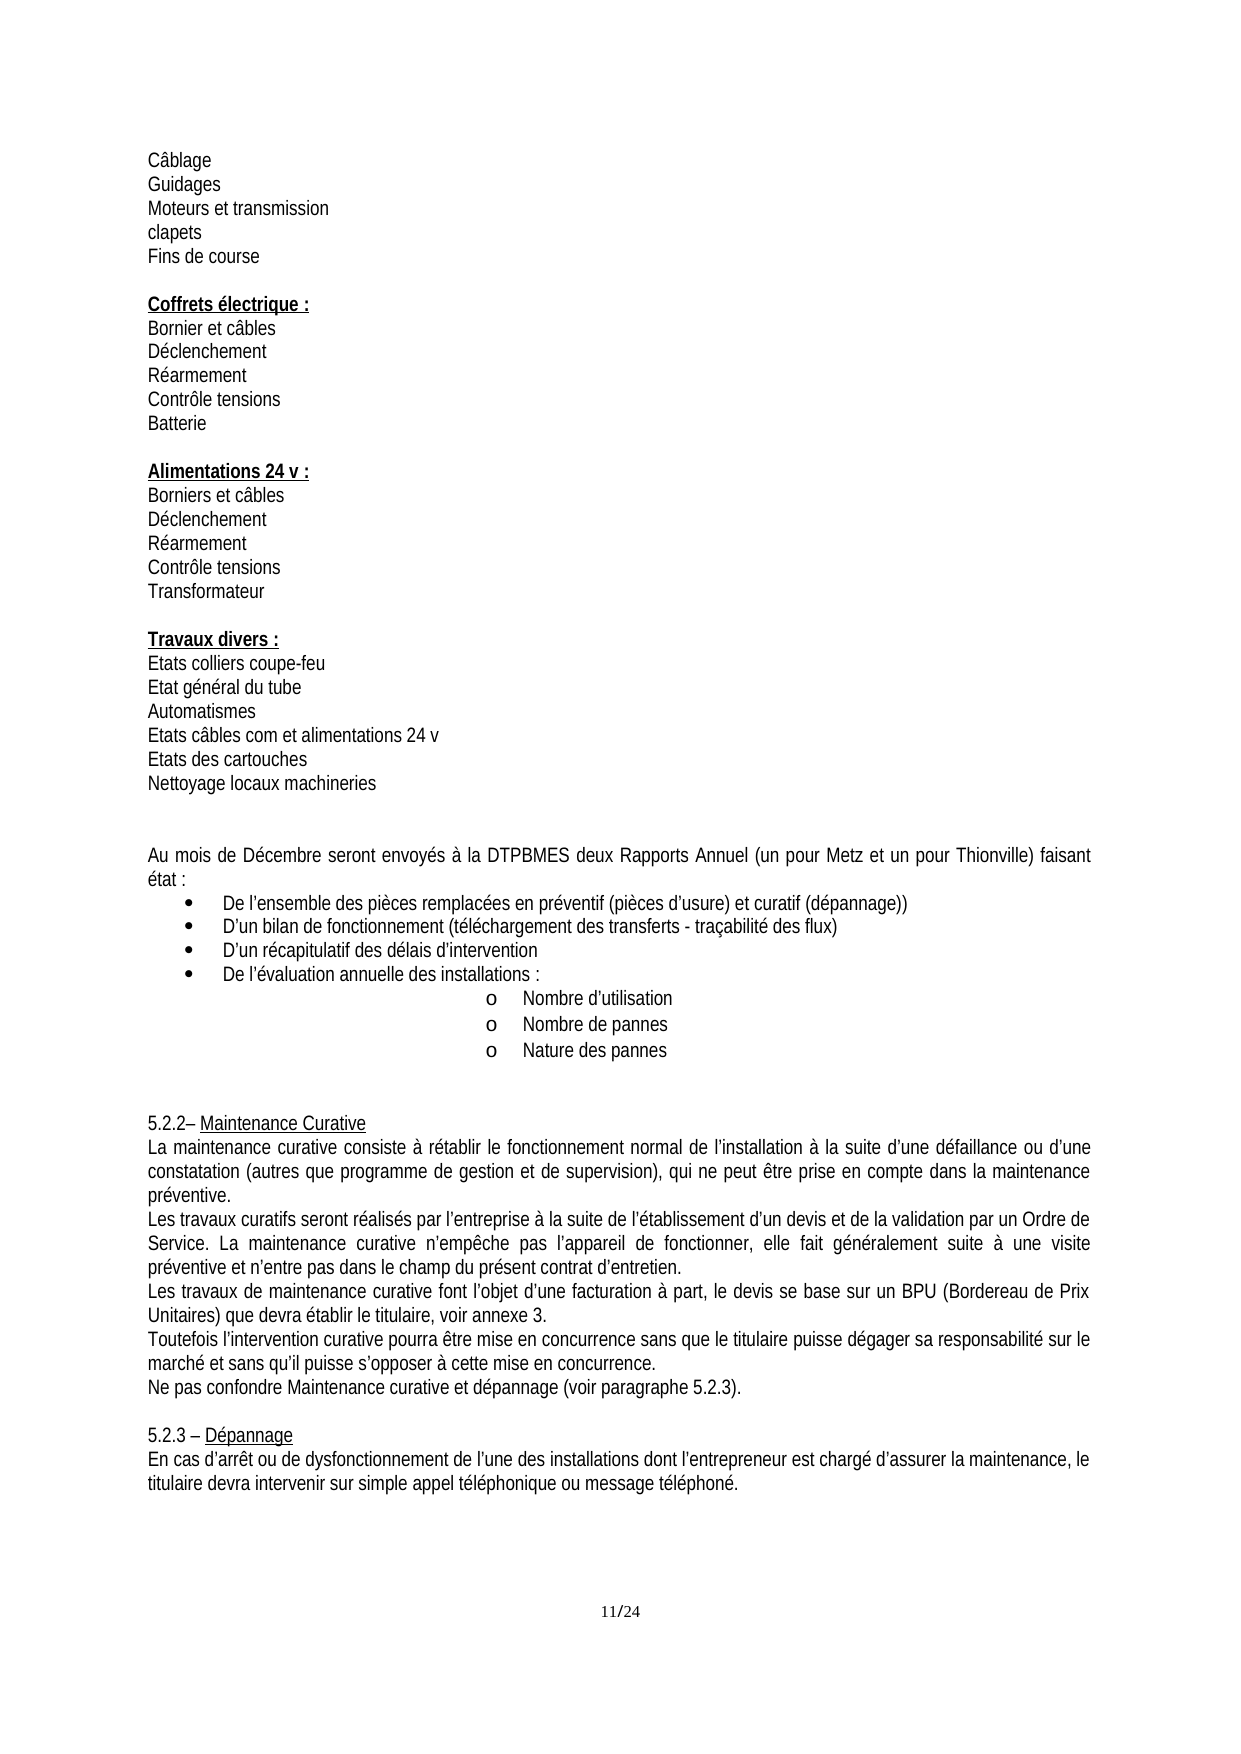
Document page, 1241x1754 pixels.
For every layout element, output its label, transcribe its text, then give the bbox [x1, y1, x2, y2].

text Coffrets électrique : [148, 291, 1092, 315]
text Automatismes [148, 699, 1092, 723]
text Etats des cartouches [148, 747, 1092, 771]
text Moteurs et transmission [148, 196, 1092, 219]
text Toutefois l’intervention curative pourra être mise en concurrence sans que le titulaire puisse dégager sa responsabilité sur le marché et sans qu’il puisse s’opposer à cette mise en concurrence. [148, 1327, 1092, 1375]
text Fins de course [148, 243, 1092, 267]
text Câblage [148, 148, 1092, 172]
text clapets [148, 219, 1092, 243]
text Borniers et câbles [148, 483, 1092, 507]
list De l’ensemble des pièces remplacées en préventif (pièces d’usure) et curatif (dépannage)) [185, 890, 1092, 914]
list Nature des pannes [485, 1038, 1092, 1063]
text Etats câbles com et alimentations 24 v [148, 723, 1092, 747]
text Nettoyage locaux machineries [148, 771, 1092, 794]
list Nombre d’utilisation [485, 986, 1092, 1012]
list Nombre de pannes [485, 1012, 1092, 1038]
text Ne pas confondre Maintenance curative et dépannage (voir paragraphe 5.2.3). [148, 1375, 1092, 1399]
text Travaux divers : [148, 627, 1092, 651]
text Déclenchement [148, 507, 1092, 531]
text 5.2.3 – Dépannage [148, 1423, 1092, 1447]
text Etats colliers coupe-feu [148, 651, 1092, 675]
text Contrôle tensions [148, 555, 1092, 579]
text En cas d’arrêt ou de dysfonctionnement de l’une des installations dont l’entrepreneur est chargé d’assurer la maintenance, le titulaire devra intervenir sur simple appel téléphonique ou message téléphoné. [148, 1447, 1092, 1495]
text Réarmement [148, 363, 1092, 387]
text Guidages [148, 172, 1092, 196]
text Batterie [148, 411, 1092, 435]
text Les travaux curatifs seront réalisés par l’entreprise à la suite de l’établissement d’un devis et de la validation par un Ordre de Service. La maintenance curative n’empêche pas l’appareil de fonctionner, elle fait généralement suite à une visite préventive et n’entre pas dans le champ du présent contrat d’entretien. [148, 1207, 1092, 1279]
list D’un récapitulatif des délais d’intervention [185, 938, 1092, 962]
text Les travaux de maintenance curative font l’objet d’une facturation à part, le devis se base sur un BPU (Bordereau de Prix Unitaires) que devra établir le titulaire, voir annexe 3. [148, 1279, 1092, 1327]
text Réarmement [148, 531, 1092, 555]
text 5.2.2– Maintenance Curative [148, 1111, 1092, 1135]
text La maintenance curative consiste à rétablir le fonctionnement normal de l’installation à la suite d’une défaillance ou d’une constatation (autres que programme de gestion et de supervision), qui ne peut être prise en compte dans la maintenance préventive. [148, 1135, 1092, 1207]
text Etat général du tube [148, 675, 1092, 699]
text Alimentations 24 v : [148, 459, 1092, 483]
text Contrôle tensions [148, 387, 1092, 411]
list De l’évaluation annuelle des installations : [185, 962, 1092, 986]
text Au mois de Décembre seront envoyés à la DTPBMES deux Rapports Annuel (un pour Metz et un pour Thionville) faisant état : [148, 842, 1092, 890]
text Bornier et câbles [148, 315, 1092, 339]
text Déclenchement [148, 339, 1092, 363]
list D’un bilan de fonctionnement (téléchargement des transferts - traçabilité des flux) [185, 914, 1092, 938]
text Transformateur [148, 579, 1092, 603]
